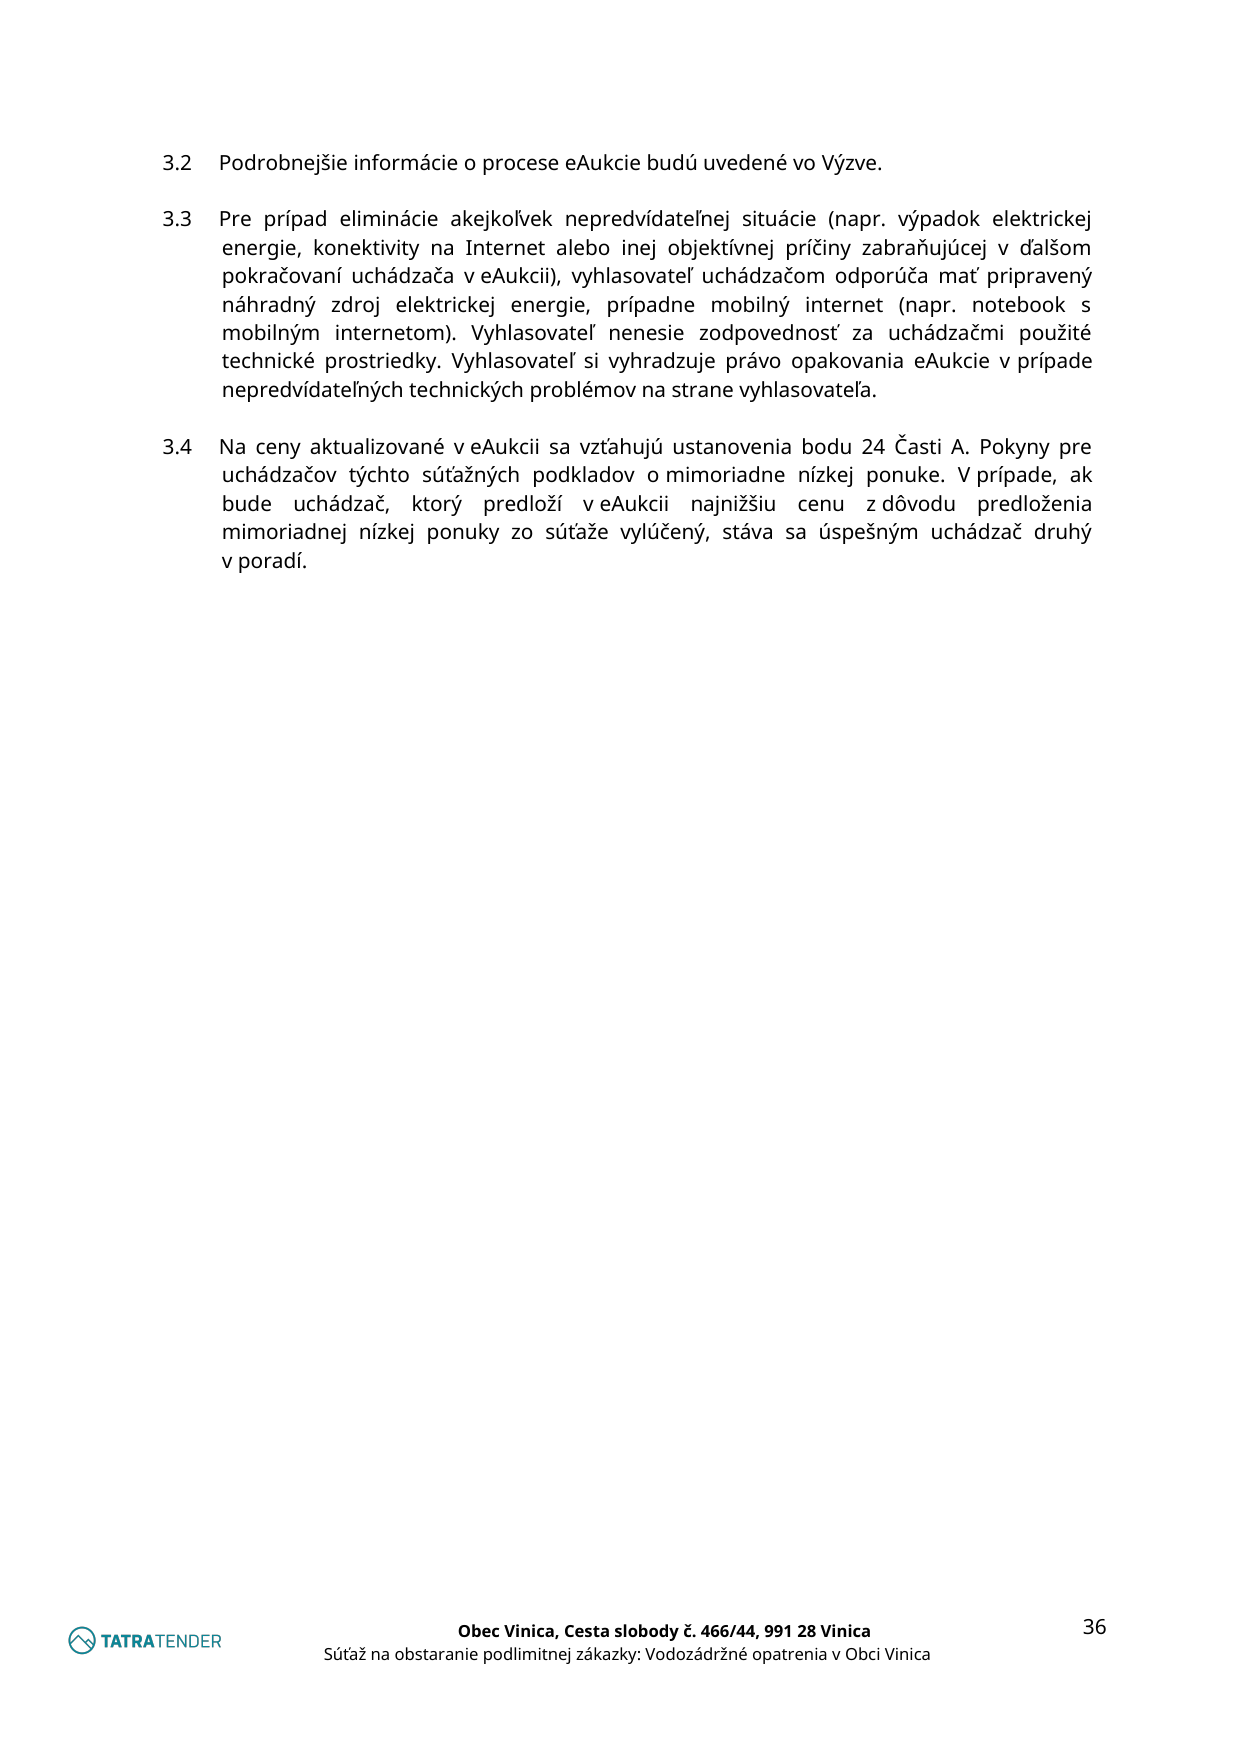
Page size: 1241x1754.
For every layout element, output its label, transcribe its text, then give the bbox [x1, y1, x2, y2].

list Podrobnejšie informácie o procese eAukcie budú uvedené vo Výzve. [162, 148, 1093, 176]
list Pre prípad eliminácie akejkoľvek nepredvídateľnej situácie (napr. výpadok elektrickej energie, konektivity na Internet alebo inej objektívnej príčiny zabraňujúcej v ďalšom pokračovaní uchádzača v eAukcii), vyhlasovateľ uchádzačom odporúča mať pripravený náhradný zdroj elektrickej energie, prípadne mobilný internet (napr. notebook s mobilným internetom). Vyhlasovateľ nenesie zodpovednosť za uchádzačmi použité technické prostriedky. Vyhlasovateľ si vyhradzuje právo opakovania eAukcie v prípade nepredvídateľných technických problémov na strane vyhlasovateľa. [162, 204, 1093, 403]
picture [61, 1614, 234, 1666]
list Na ceny aktualizované v eAukcii sa vzťahujú ustanovenia bodu 24 Časti A. Pokyny pre uchádzačov týchto súťažných podkladov o mimoriadne nízkej ponuke. V prípade, ak bude uchádzač, ktorý predloží v eAukcii najnižšiu cenu z dôvodu predloženia mimoriadnej nízkej ponuky zo súťaže vylúčený, stáva sa úspešným uchádzač druhý v poradí. [162, 432, 1093, 574]
